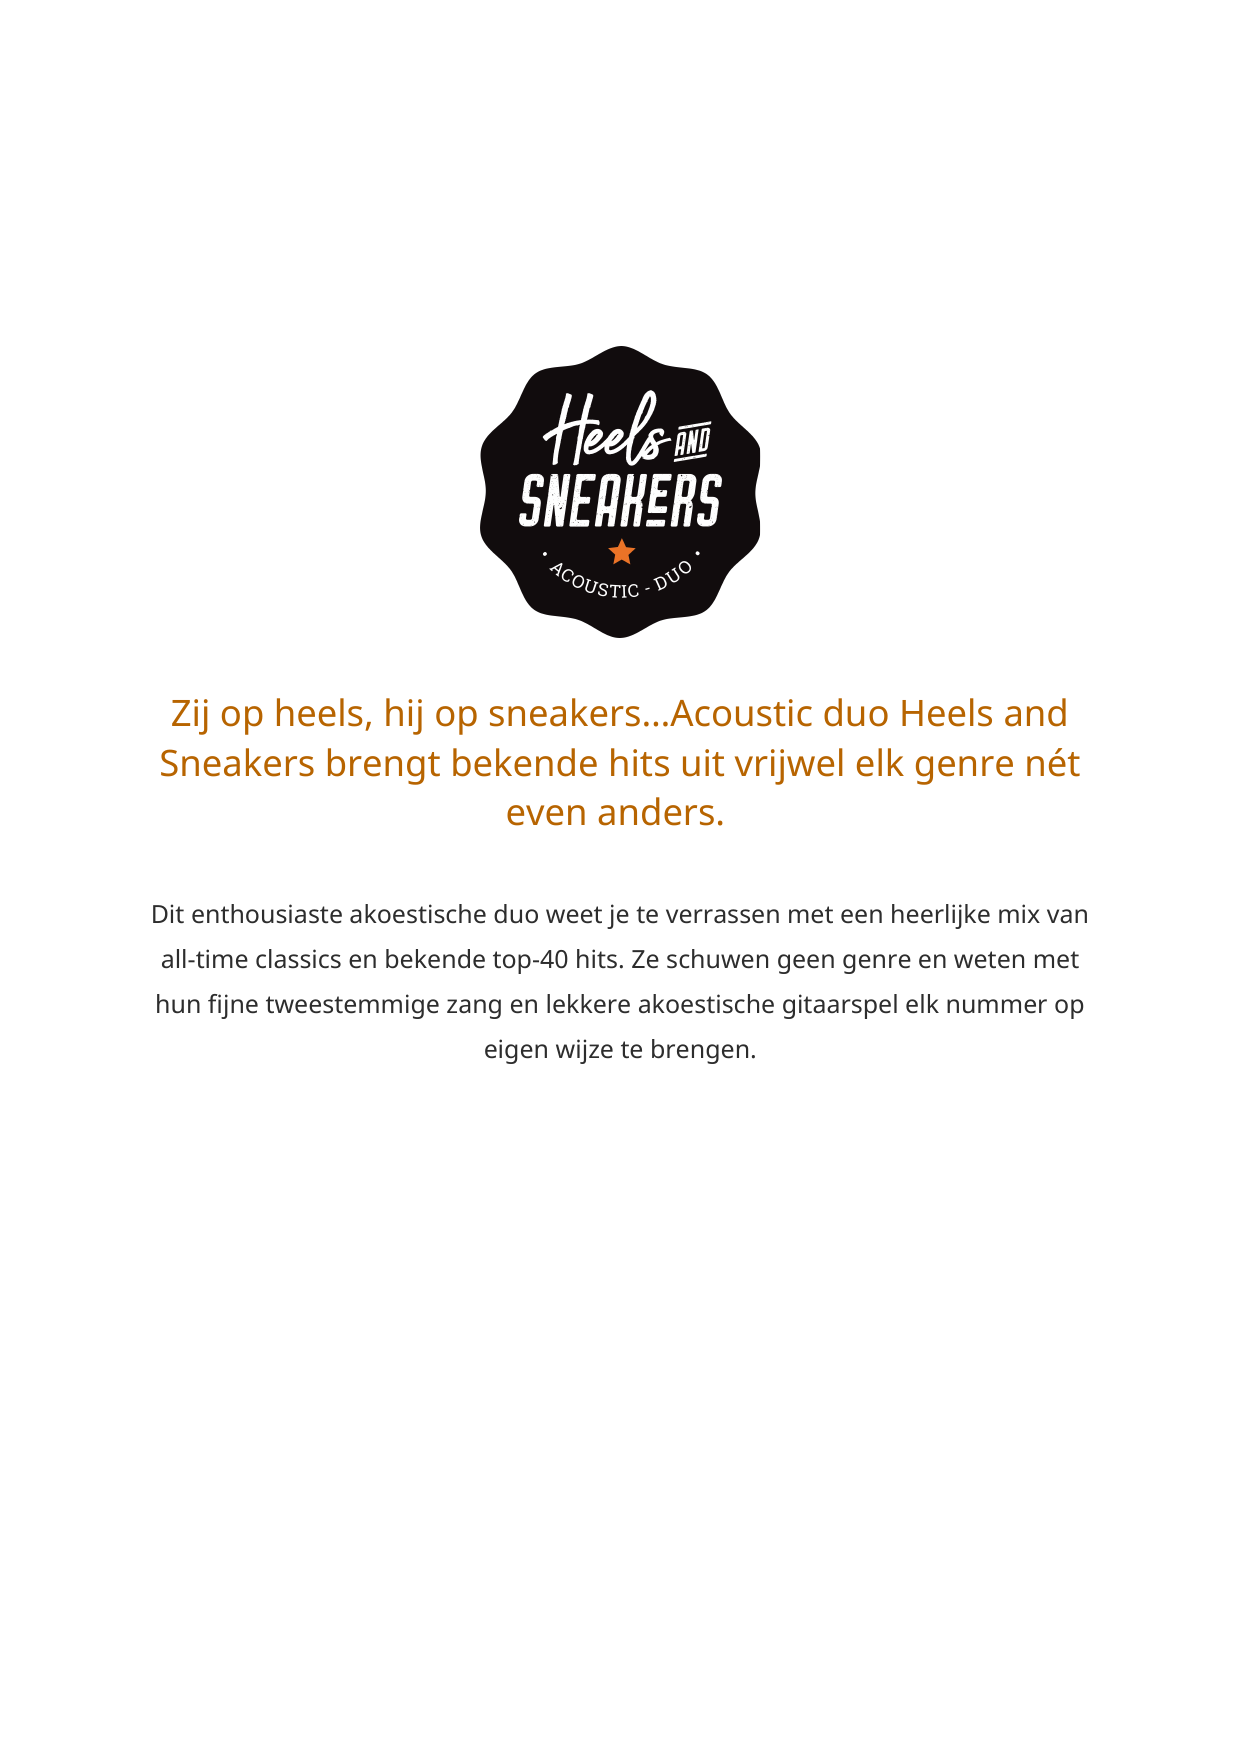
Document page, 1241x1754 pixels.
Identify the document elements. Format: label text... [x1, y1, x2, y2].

text Dit enthousiaste akoestische duo weet je te verrassen met een heerlijke mix van all-time classics en bekende top-40 hits. Ze schuwen geen genre en weten met hun fijne tweestemmige zang en lekkere akoestische gitaarspel elk nummer op eigen wijze te brengen. [148, 886, 1093, 1066]
text Zij op heels, hij op sneakers…Acoustic duo Heels and Sneakers brengt bekende hits uit vrijwel elk genre nét even anders. [148, 687, 1093, 836]
picture [480, 346, 761, 638]
